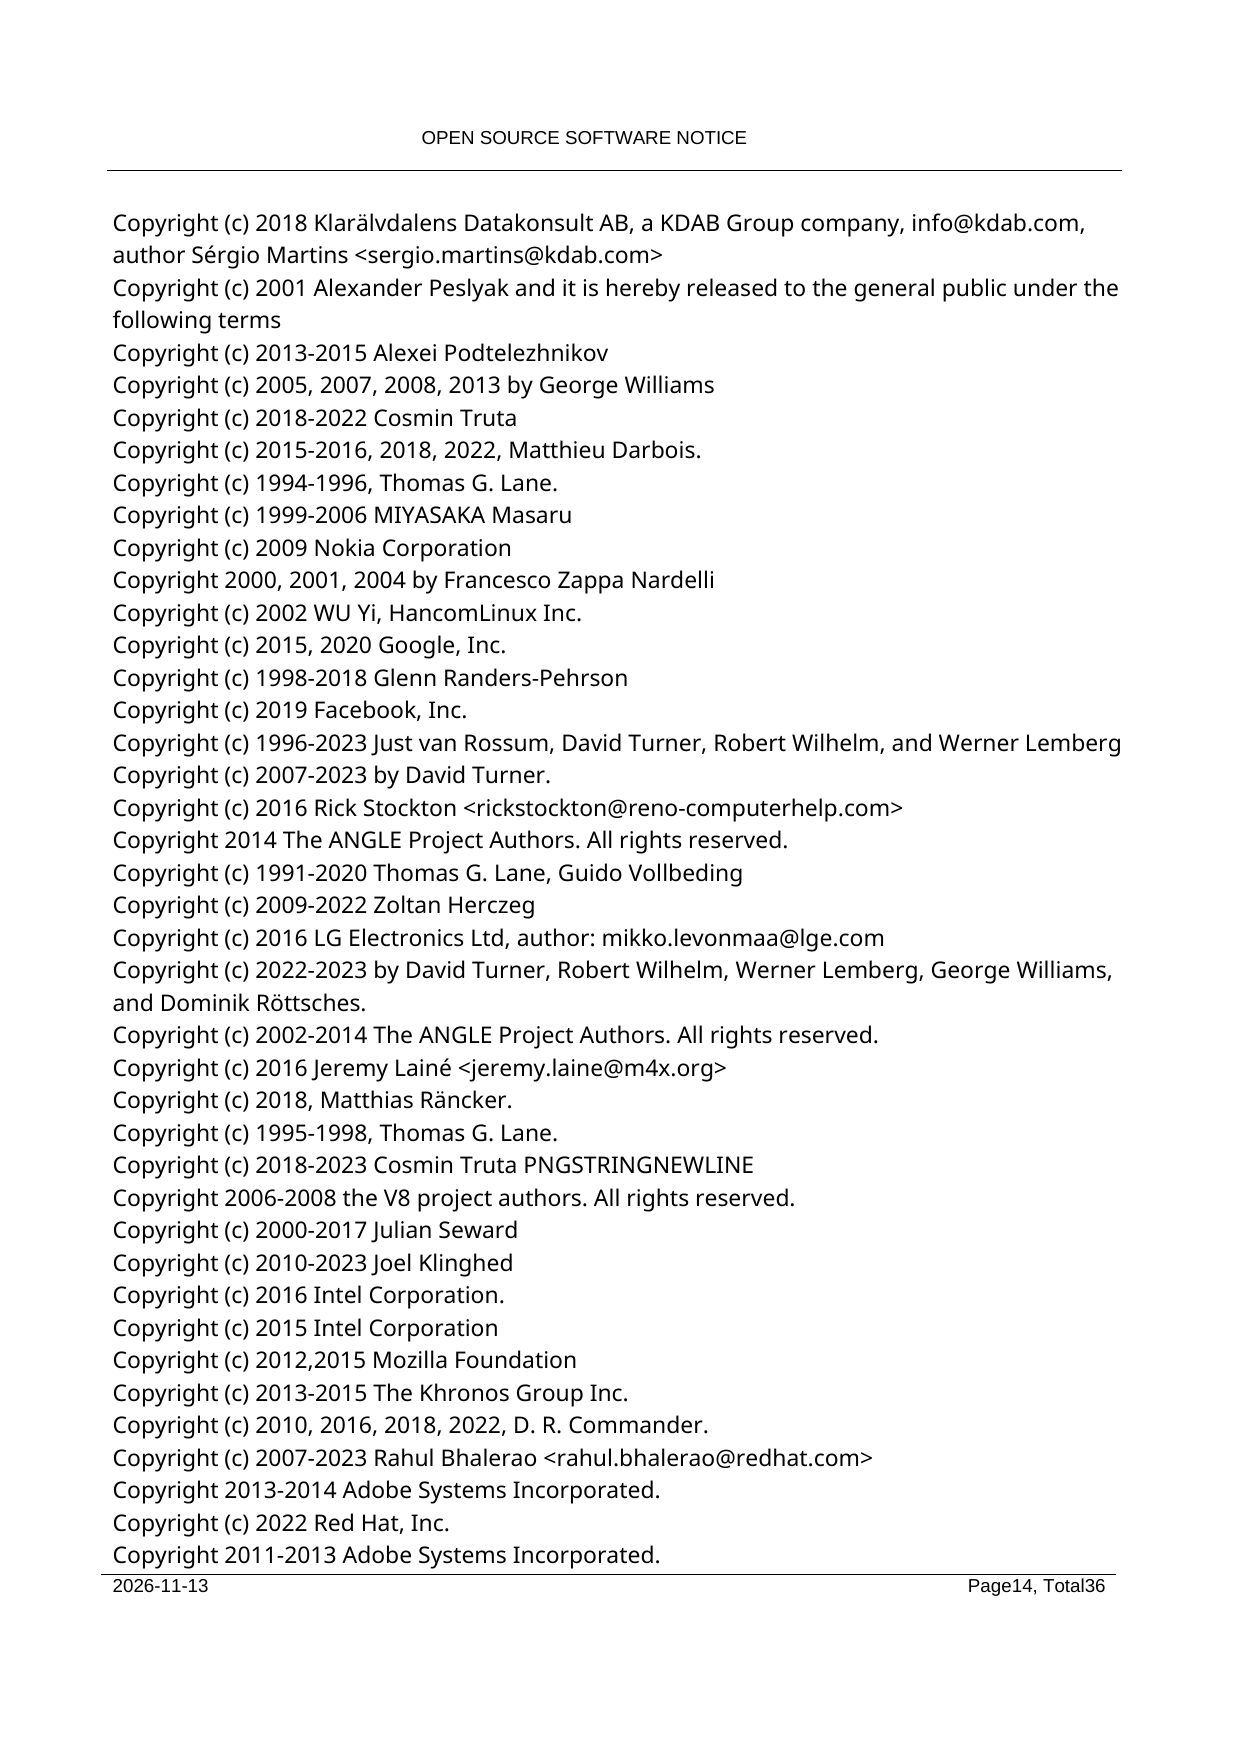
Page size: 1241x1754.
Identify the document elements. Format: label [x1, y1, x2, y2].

text [112, 206, 1128, 1571]
